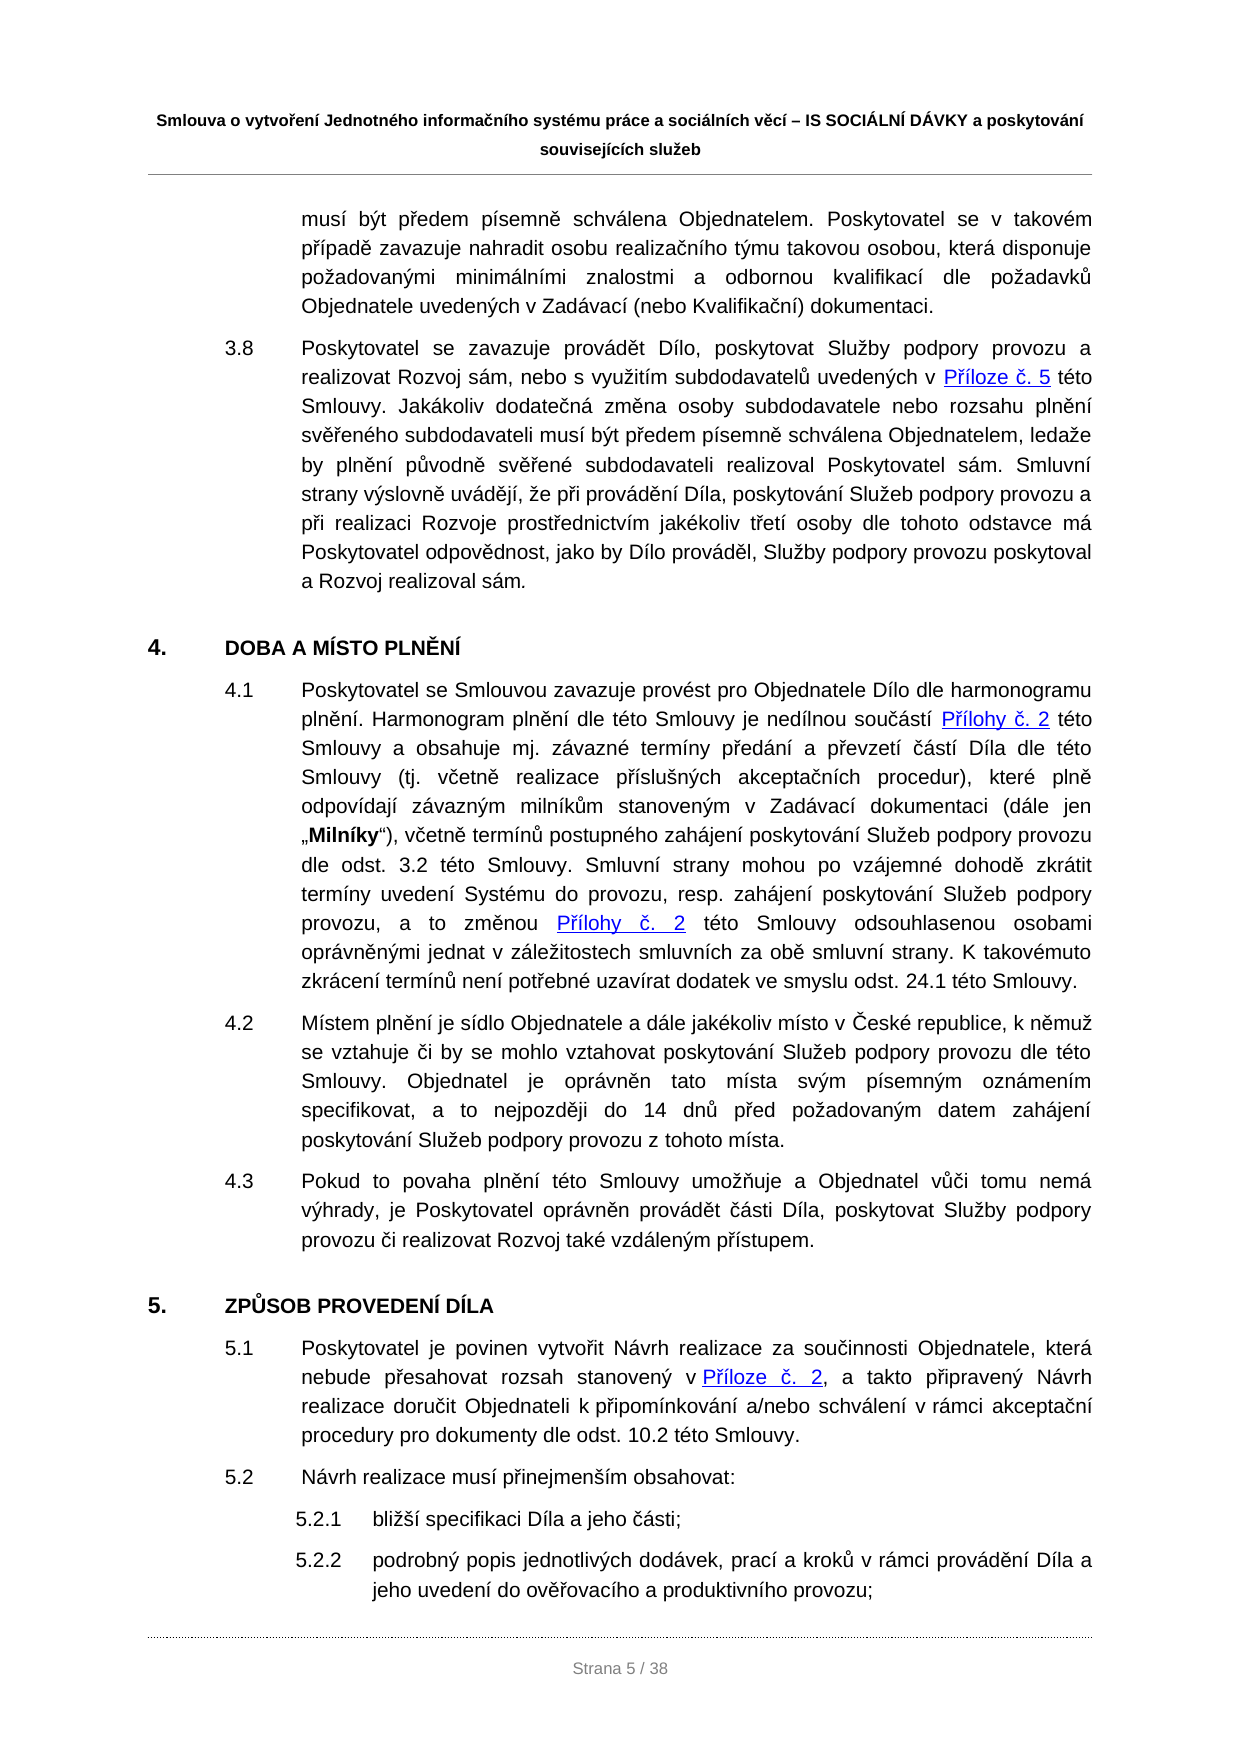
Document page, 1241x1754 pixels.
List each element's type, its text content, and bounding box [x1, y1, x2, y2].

text Poskytovatel se zavazuje provádět Dílo, poskytovat Služby podpory provozu a realizovat Rozvoj sám, nebo s využitím subdodavatelů uvedených v Příloze č. 5 této Smlouvy. Jakákoliv dodatečná změna osoby subdodavatele nebo rozsahu plnění svěřeného subdodavateli musí být předem písemně schválena Objednatelem, ledaže by plnění původně svěřené subdodavateli realizoval Poskytovatel sám. Smluvní strany výslovně uvádějí, že při provádění Díla, poskytování Služeb podpory provozu a při realizaci Rozvoje prostřednictvím jakékoliv třetí osoby dle tohoto odstavce má Poskytovatel odpovědnost, jako by Dílo prováděl, Služby podpory provozu poskytoval a Rozvoj realizoval sám. [224, 332, 1092, 594]
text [224, 203, 1092, 319]
list podrobný popis jednotlivých dodávek, prací a kroků v rámci provádění Díla a jeho uvedení do ověřovacího a produktivního provozu; [295, 1544, 1092, 1603]
text Návrh realizace musí přinejmenším obsahovat: [224, 1461, 1092, 1490]
text DOBA A MÍSTO PLNĚNÍ [148, 632, 1092, 661]
text Poskytovatel je povinen vytvořit Návrh realizace za součinnosti Objednatele, která nebude přesahovat rozsah stanovený v Příloze č. 2, a takto připravený Návrh realizace doručit Objednateli k připomínkování a/nebo schválení v rámci akceptační procedury pro dokumenty dle odst. 10.2 této Smlouvy. [224, 1332, 1092, 1449]
list bližší specifikaci Díla a jeho části; [295, 1503, 1092, 1532]
text ZPŮSOB PROVEDENÍ DÍLA [148, 1290, 1092, 1319]
text Pokud to povaha plnění této Smlouvy umožňuje a Objednatel vůči tomu nemá výhrady, je Poskytovatel oprávněn provádět části Díla, poskytovat Služby podpory provozu či realizovat Rozvoj také vzdáleným přístupem. [224, 1165, 1092, 1253]
text Poskytovatel se Smlouvou zavazuje provést pro Objednatele Dílo dle harmonogramu plnění. Harmonogram plnění dle této Smlouvy je nedílnou součástí Přílohy č. 2 této Smlouvy a obsahuje mj. závazné termíny předání a převzetí částí Díla dle této Smlouvy (tj. včetně realizace příslušných akceptačních procedur), které plně odpovídají závazným milníkům stanoveným v Zadávací dokumentaci (dále jen „Milníky“), včetně termínů postupného zahájení poskytování Služeb podpory provozu dle odst. 3.2 této Smlouvy. Smluvní strany mohou po vzájemné dohodě zkrátit termíny uvedení Systému do provozu, resp. zahájení poskytování Služeb podpory provozu, a to změnou Přílohy č. 2 této Smlouvy odsouhlasenou osobami oprávněnými jednat v záležitostech smluvních za obě smluvní strany. K takovémuto zkrácení termínů není potřebné uzavírat dodatek ve smyslu odst. 24.1 této Smlouvy. [224, 674, 1092, 994]
text Místem plnění je sídlo Objednatele a dále jakékoliv místo v České republice, k němuž se vztahuje či by se mohlo vztahovat poskytování Služeb podpory provozu dle této Smlouvy. Objednatel je oprávněn tato místa svým písemným oznámením specifikovat, a to nejpozději do 14 dnů před požadovaným datem zahájení poskytování Služeb podpory provozu z tohoto místa. [224, 1007, 1092, 1153]
